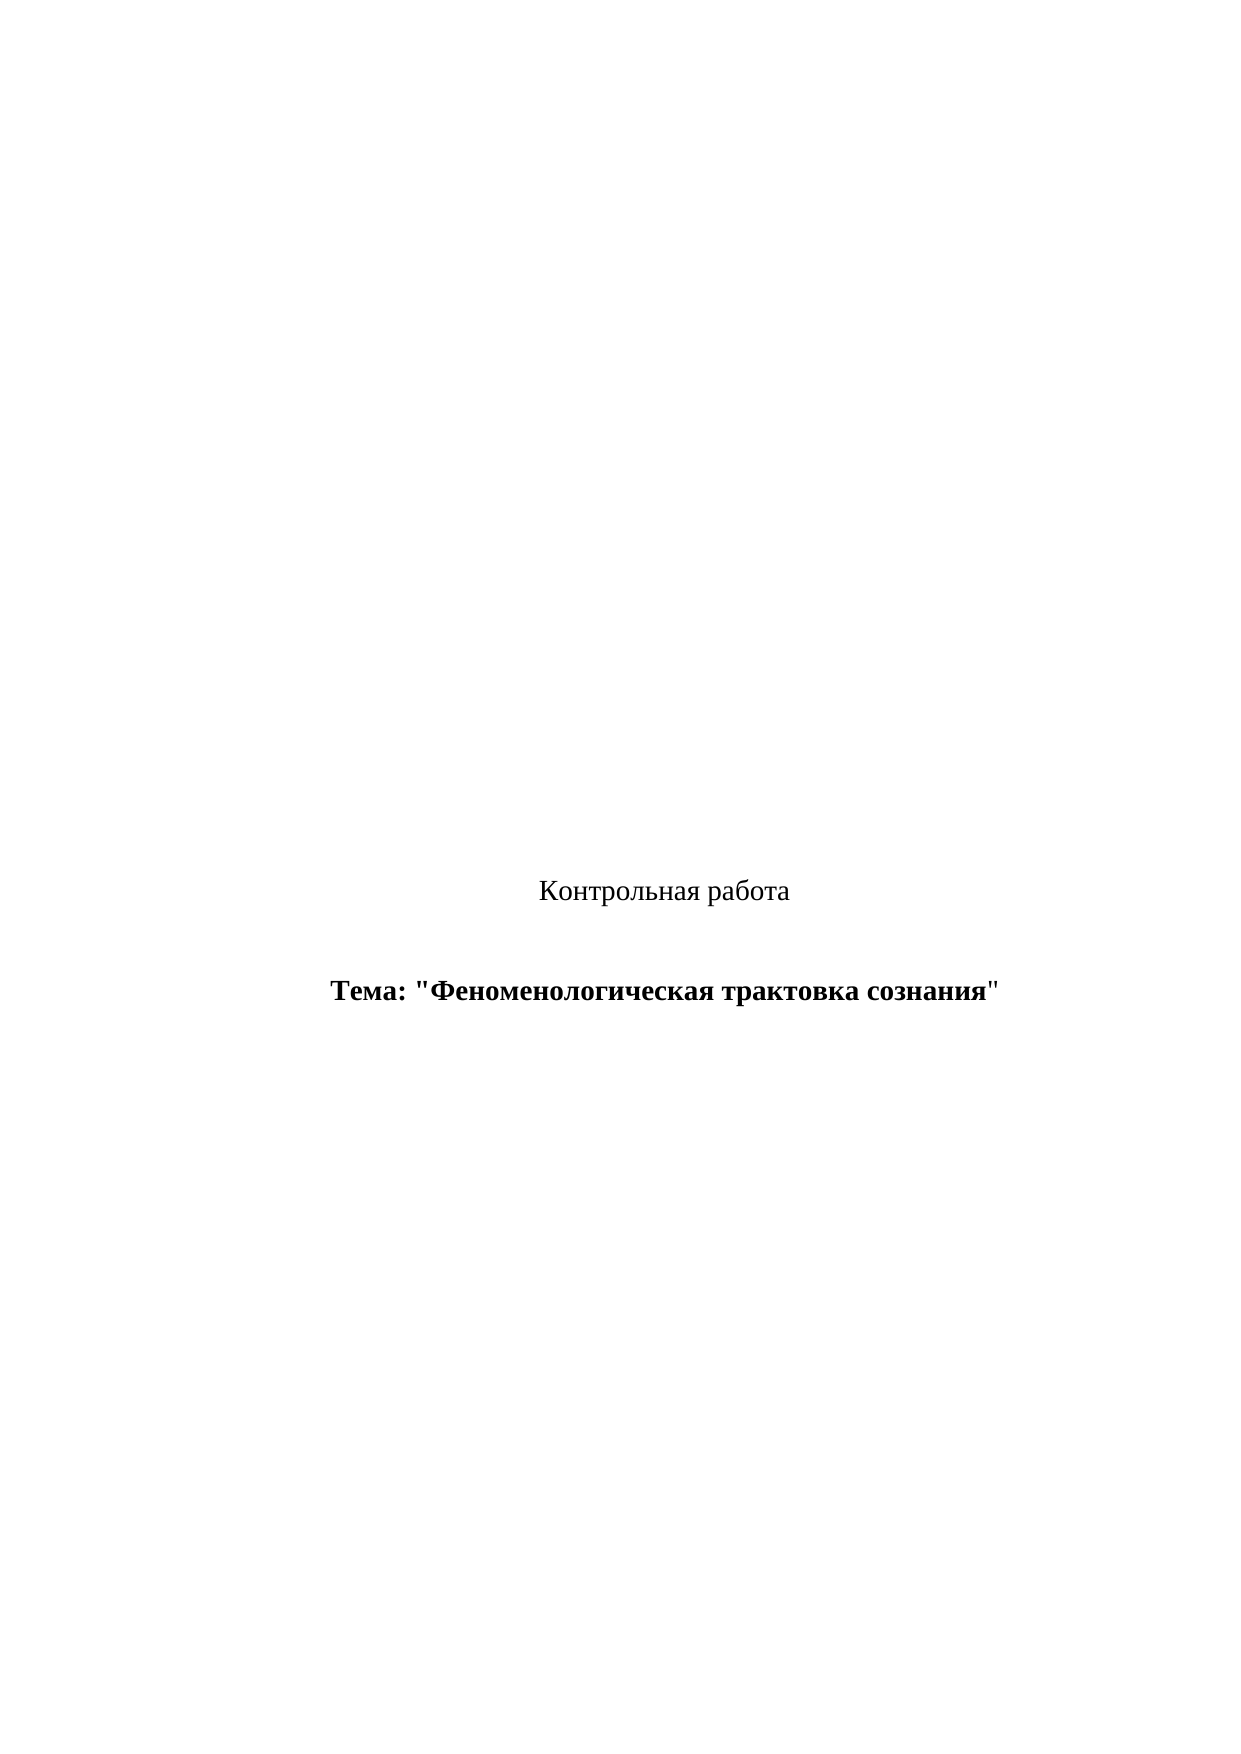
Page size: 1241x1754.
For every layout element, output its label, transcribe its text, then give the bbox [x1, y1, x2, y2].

text Контрольная работа [177, 873, 1152, 906]
text Тема: "Феноменологическая трактовка сознания" [177, 973, 1152, 1007]
